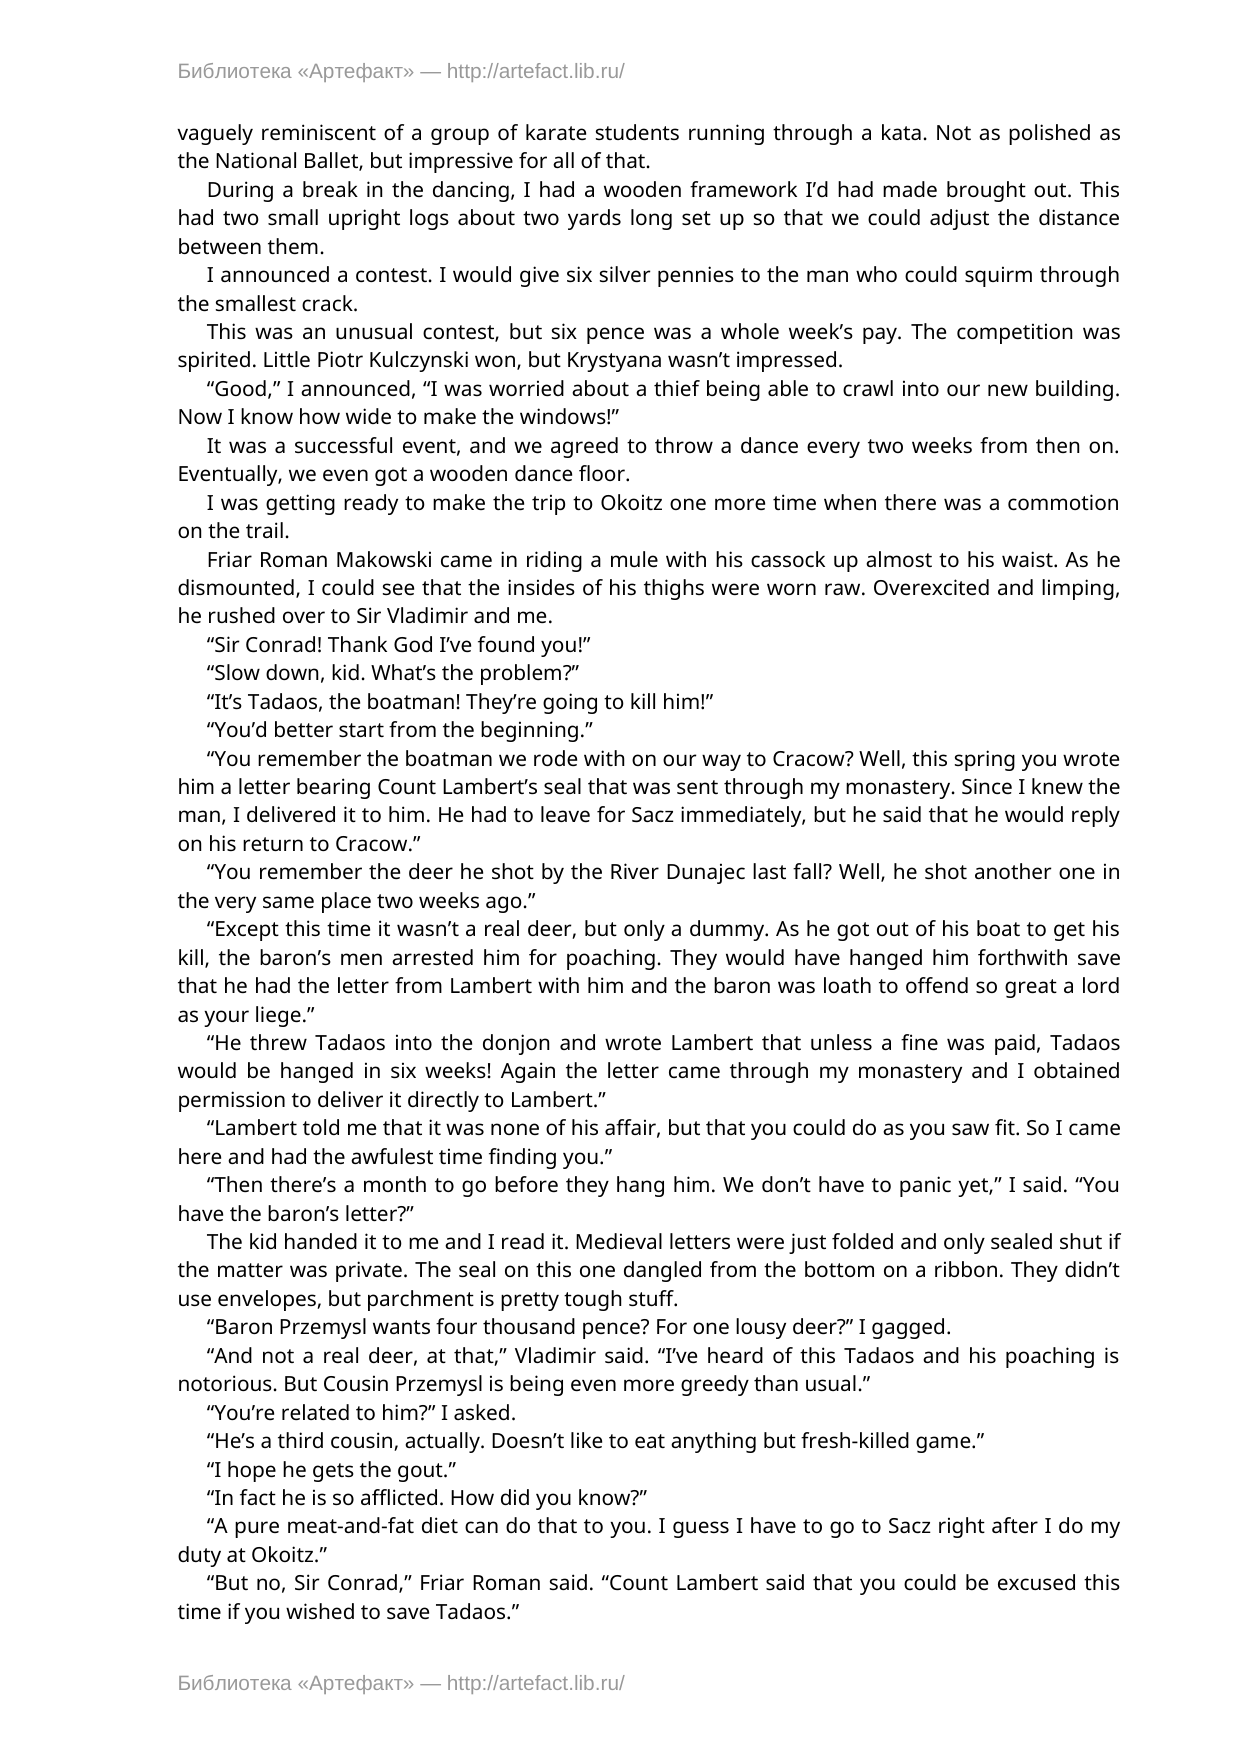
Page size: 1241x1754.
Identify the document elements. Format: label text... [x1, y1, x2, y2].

text I announced a contest. I would give six silver pennies to the man who could squirm through the smallest crack. [177, 260, 1122, 317]
text I was getting ready to make the trip to Okoitz one more time when there was a commotion on the trail. [177, 488, 1122, 545]
text “You’d better start from the beginning.” [177, 715, 1122, 744]
text “But no, Sir Conrad,” Friar Roman said. “Count Lambert said that you could be excused this time if you wished to save Tadaos.” [177, 1568, 1122, 1625]
text “I hope he gets the gout.” [177, 1455, 1122, 1483]
text “It’s Tadaos, the boatman! They’re going to kill him!” [177, 687, 1122, 715]
text “You remember the boatman we rode with on our way to Cracow? Well, this spring you wrote him a letter bearing Count Lambert’s seal that was sent through my monastery. Since I knew the man, I delivered it to him. He had to leave for Sacz immediately, but he said that he would reply on his return to Cracow.” [177, 744, 1122, 857]
text “A pure meat-and-fat diet can do that to you. I guess I have to go to Sacz right after I do my duty at Okoitz.” [177, 1512, 1122, 1568]
text “Slow down, kid. What’s the problem?” [177, 658, 1122, 687]
text “Except this time it wasn’t a real deer, but only a dummy. As he got out of his boat to get his kill, the baron’s men arrested him for poaching. They would have hanged him forthwith save that he had the letter from Lambert with him and the baron was loath to offend so great a lord as your liege.” [177, 914, 1122, 1028]
text “He threw Tadaos into the donjon and wrote Lambert that unless a fine was paid, Tadaos would be hanged in six weeks! Again the letter came through my monastery and I obtained permission to deliver it directly to Lambert.” [177, 1028, 1122, 1113]
text “In fact he is so afflicted. How did you know?” [177, 1483, 1122, 1512]
text Friar Roman Makowski came in riding a mule with his cassock up almost to his waist. As he dismounted, I could see that the insides of his thighs were worn raw. Overexcited and limping, he rushed over to Sir Vladimir and me. [177, 545, 1122, 630]
text The kid handed it to me and I read it. Medieval letters were just folded and only sealed shut if the matter was private. The seal on this one dangled from the bottom on a ribbon. They didn’t use envelopes, but parchment is pretty tough stuff. [177, 1227, 1122, 1312]
text “You remember the deer he shot by the River Dunajec last fall? Well, he shot another one in the very same place two weeks ago.” [177, 857, 1122, 914]
text “Sir Conrad! Thank God I’ve found you!” [177, 630, 1122, 658]
text “You’re related to him?” I asked. [177, 1398, 1122, 1426]
text During a break in the dancing, I had a wooden framework I’d had made brought out. This had two small upright logs about two yards long set up so that we could adjust the distance between them. [177, 175, 1122, 260]
text “Baron Przemysl wants four thousand pence? For one lousy deer?” I gagged. [177, 1312, 1122, 1341]
text “He’s a third cousin, actually. Doesn’t like to eat anything but fresh-killed game.” [177, 1426, 1122, 1455]
text This was an unusual contest, but six pence was a whole week’s pay. The competition was spirited. Little Piotr Kulczynski won, but Krystyana wasn’t impressed. [177, 317, 1122, 374]
text “Good,” I announced, “I was worried about a thief being able to crawl into our new building. Now I know how wide to make the windows!” [177, 374, 1122, 431]
text It was a successful event, and we agreed to throw a dance every two weeks from then on. Eventually, we even got a wooden dance floor. [177, 431, 1122, 488]
text “Lambert told me that it was none of his affair, but that you could do as you saw fit. So I came here and had the awfulest time finding you.” [177, 1113, 1122, 1170]
text “And not a real deer, at that,” Vladimir said. “I’ve heard of this Tadaos and his poaching is notorious. But Cousin Przemysl is being even more greedy than usual.” [177, 1341, 1122, 1398]
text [177, 118, 1122, 175]
text “Then there’s a month to go before they hang him. We don’t have to panic yet,” I said. “You have the baron’s letter?” [177, 1170, 1122, 1227]
